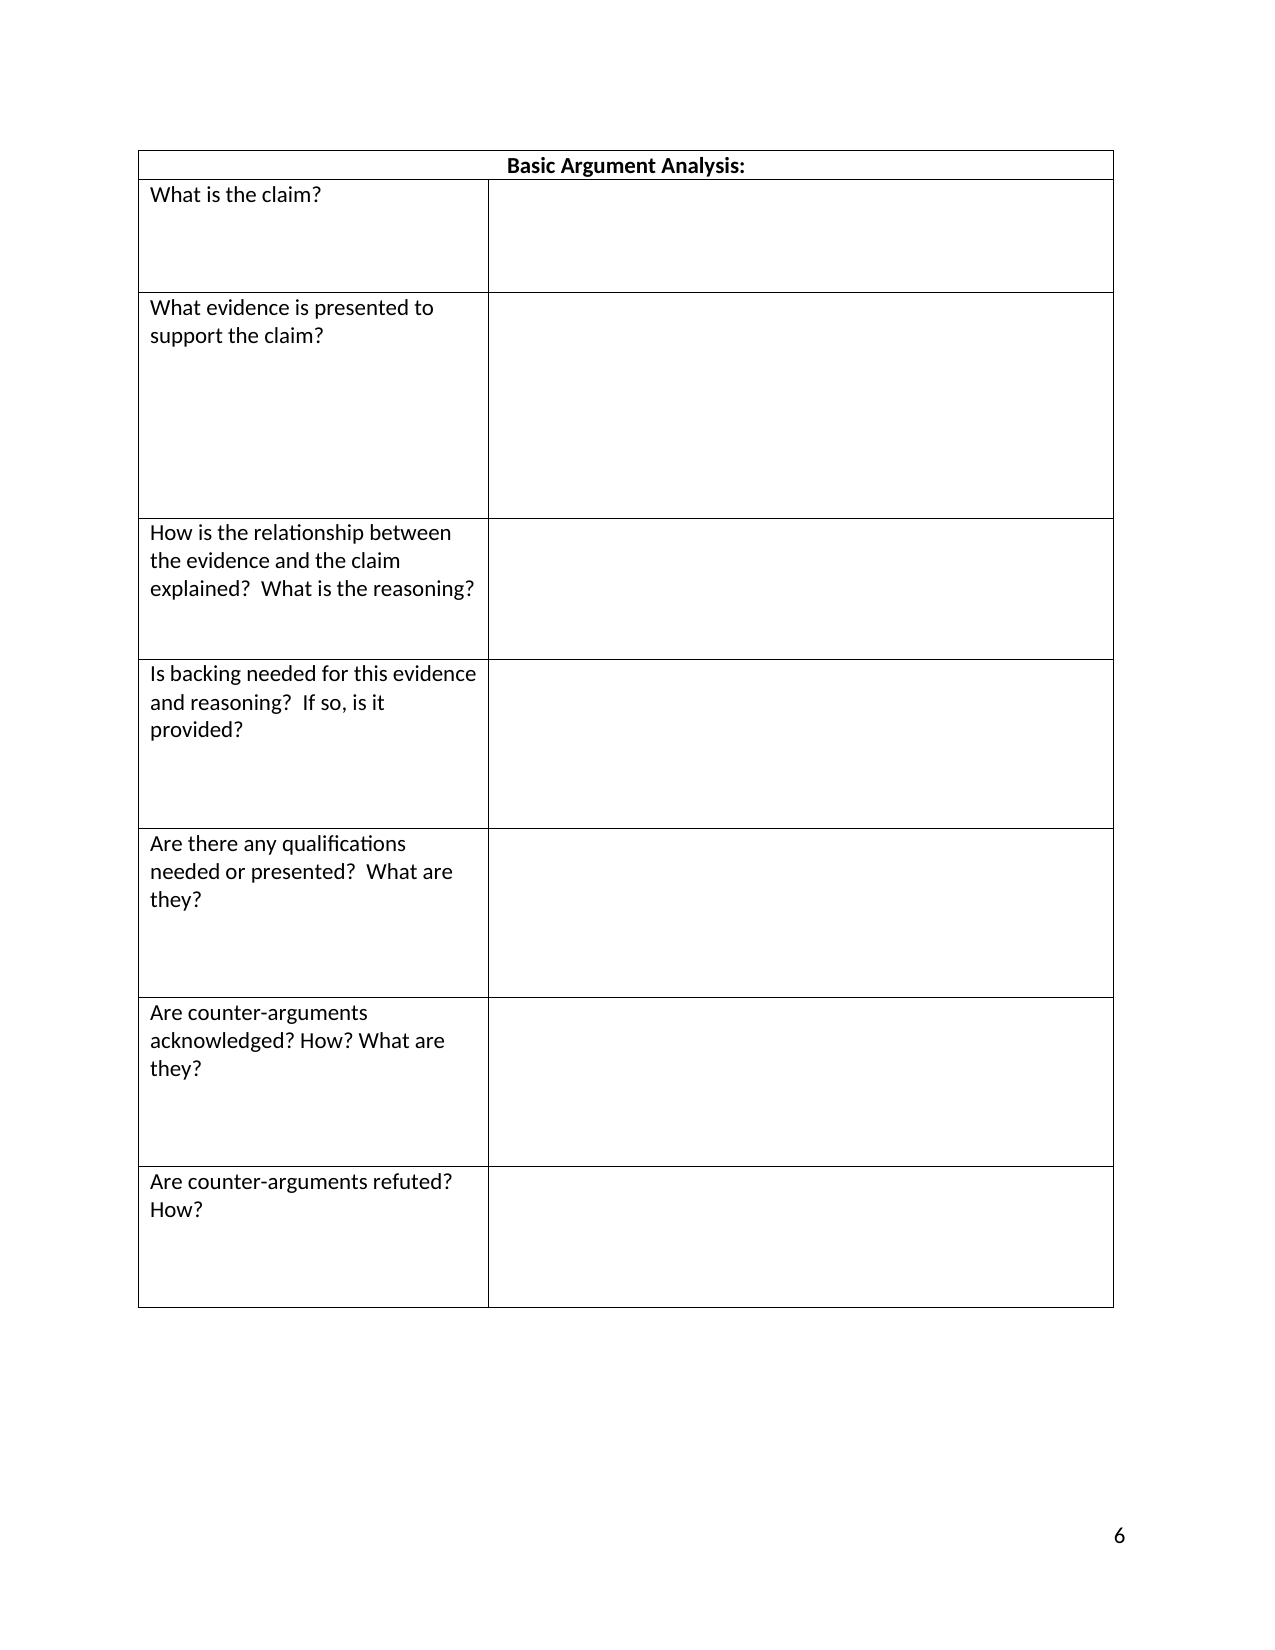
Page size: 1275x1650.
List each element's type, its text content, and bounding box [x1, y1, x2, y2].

table_cell [489, 660, 1113, 828]
table_cell What evidence is presented to support the claim? [139, 293, 488, 517]
table_cell How is the relationship between the evidence and the claim explained? What is the reasoning? [139, 519, 488, 658]
table_cell [489, 180, 1113, 292]
table_cell [489, 293, 1113, 517]
table_cell [489, 519, 1113, 658]
table_cell [489, 998, 1113, 1166]
table_cell What is the claim? [139, 180, 488, 292]
table_header Basic Argument Analysis: [139, 151, 1113, 179]
table_cell Are there any qualifications needed or presented? What are they? [139, 829, 488, 997]
table_cell [489, 829, 1113, 997]
table_cell Are counter-arguments refuted? How? [139, 1167, 488, 1307]
table_cell Are counter-arguments acknowledged? How? What are they? [139, 998, 488, 1166]
table_cell [489, 1167, 1113, 1307]
table_cell Is backing needed for this evidence and reasoning? If so, is it provided? [139, 660, 488, 828]
